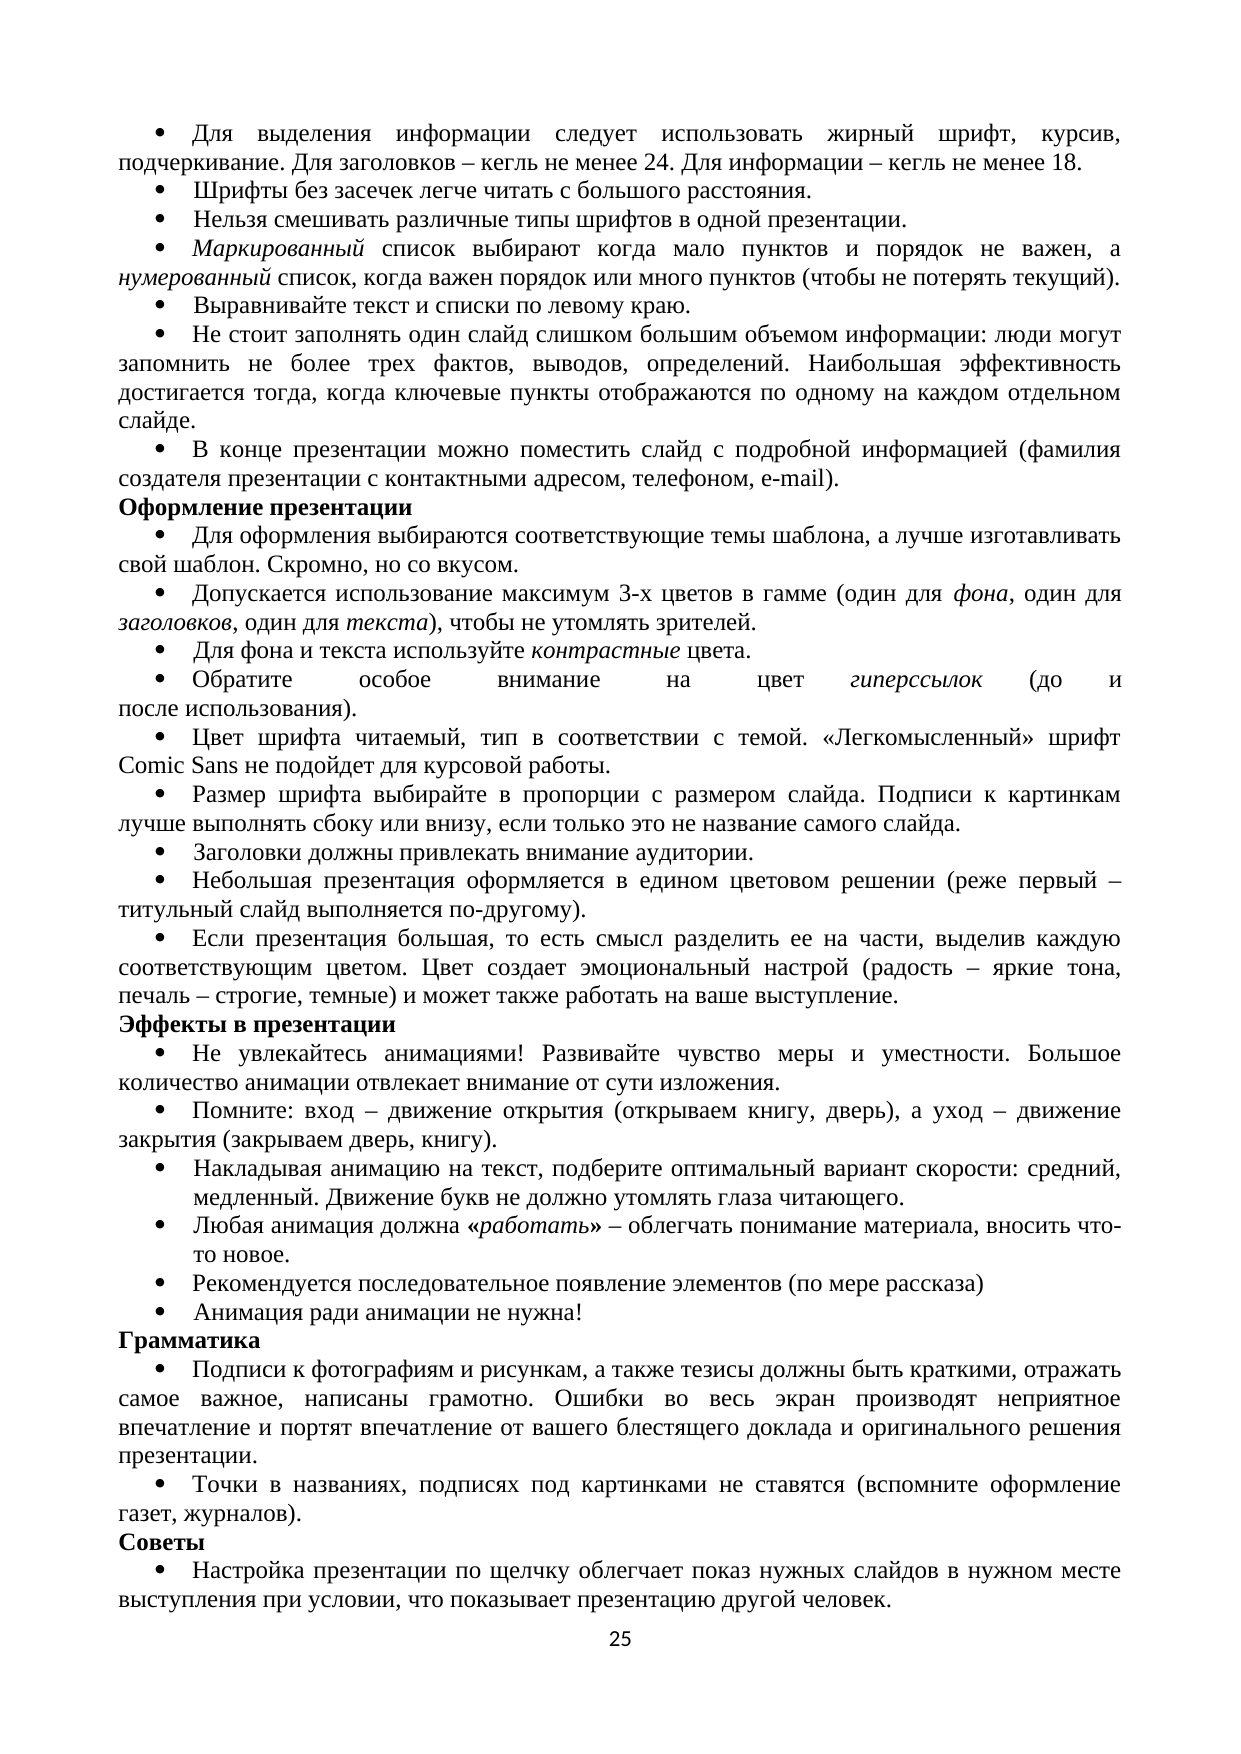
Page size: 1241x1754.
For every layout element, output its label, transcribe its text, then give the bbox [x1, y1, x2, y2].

list Допускается использование максимум 3-х цветов в гамме (один для фона, один для заголовков, один для текста), чтобы не утомлять зрителей. [118, 578, 1122, 636]
list Цвет шрифта читаемый, тип в соответствии с темой. «Легкомысленный» шрифт Comic Sans не подойдет для курсовой работы. [118, 722, 1122, 779]
list Точки в названиях, подписях под картинками не ставятся (вспомните оформление газет, журналов). [118, 1469, 1122, 1527]
list В конце презентации можно поместить слайд с подробной информацией (фамилия создателя презентации с контактными адресом, телефоном, e-mail). [118, 434, 1122, 492]
list Шрифты без засечек легче читать с большого расстояния. [156, 176, 1122, 204]
list Любая анимация должна «работать» – облегчать понимание материала, вносить что-то новое. [156, 1211, 1122, 1268]
text Эффекты в презентации [118, 1009, 1122, 1038]
list Маркированный список выбирают когда мало пунктов и порядок не важен, а нумерованный список, когда важен порядок или много пунктов (чтобы не потерять текущий). [118, 233, 1122, 291]
list Анимация ради анимации не нужна! [156, 1297, 1122, 1326]
list Рекомендуется последовательное появление элементов (по мере рассказа) [118, 1268, 1122, 1297]
list Накладывая анимацию на текст, подберите оптимальный вариант скорости: средний, медленный. Движение букв не должно утомлять глаза читающего. [156, 1153, 1122, 1211]
list Помните: вход – движение открытия (открываем книгу, дверь), а уход – движение закрытия (закрываем дверь, книгу). [118, 1096, 1122, 1153]
list Не увлекайтесь анимациями! Развивайте чувство меры и уместности. Большое количество анимации отвлекает внимание от сути изложения. [118, 1038, 1122, 1096]
list Небольшая презентация оформляется в едином цветовом решении (реже первый – титульный слайд выполняется по-другому). [118, 866, 1122, 923]
list Заголовки должны привлекать внимание аудитории. [156, 837, 1122, 866]
list Настройка презентации по щелчку облегчает показ нужных слайдов в нужном месте выступления при условии, что показывает презентацию другой человек. [118, 1556, 1122, 1613]
text Грамматика [118, 1326, 1122, 1354]
list Для выделения информации следует использовать жирный шрифт, курсив, подчеркивание. Для заголовков – кегль не менее 24. Для информации – кегль не менее 18. [118, 118, 1122, 176]
list Подписи к фотографиям и рисункам, а также тезисы должны быть краткими, отражать самое важное, написаны грамотно. Ошибки во весь экран производят неприятное впечатление и портят впечатление от вашего блестящего доклада и оригинального решения презентации. [118, 1354, 1122, 1469]
list Для фона и текста используйте контрастные цвета. [156, 636, 1122, 664]
list Обратите особое внимание на цвет гиперссылок (до и после использования). [118, 664, 1122, 722]
list Выравнивайте текст и списки по левому краю. [156, 291, 1122, 319]
list Не стоит заполнять один слайд слишком большим объемом информации: люди могут запомнить не более трех фактов, выводов, определений. Наибольшая эффективность достигается тогда, когда ключевые пункты отображаются по одному на каждом отдельном слайде. [118, 319, 1122, 434]
list Если презентация большая, то есть смысл разделить ее на части, выделив каждую соответствующим цветом. Цвет создает эмоциональный настрой (радость – яркие тона, печаль – строгие, темные) и может также работать на ваше выступление. [118, 923, 1122, 1009]
text Оформление презентации [118, 492, 1122, 521]
list Нельзя смешивать различные типы шрифтов в одной презентации. [156, 204, 1122, 233]
list Для оформления выбираются соответствующие темы шаблона, а лучше изготавливать свой шаблон. Скромно, но со вкусом. [118, 521, 1122, 578]
text Советы [118, 1527, 1122, 1556]
list Размер шрифта выбирайте в пропорции с размером слайда. Подписи к картинкам лучше выполнять сбоку или внизу, если только это не название самого слайда. [118, 779, 1122, 837]
